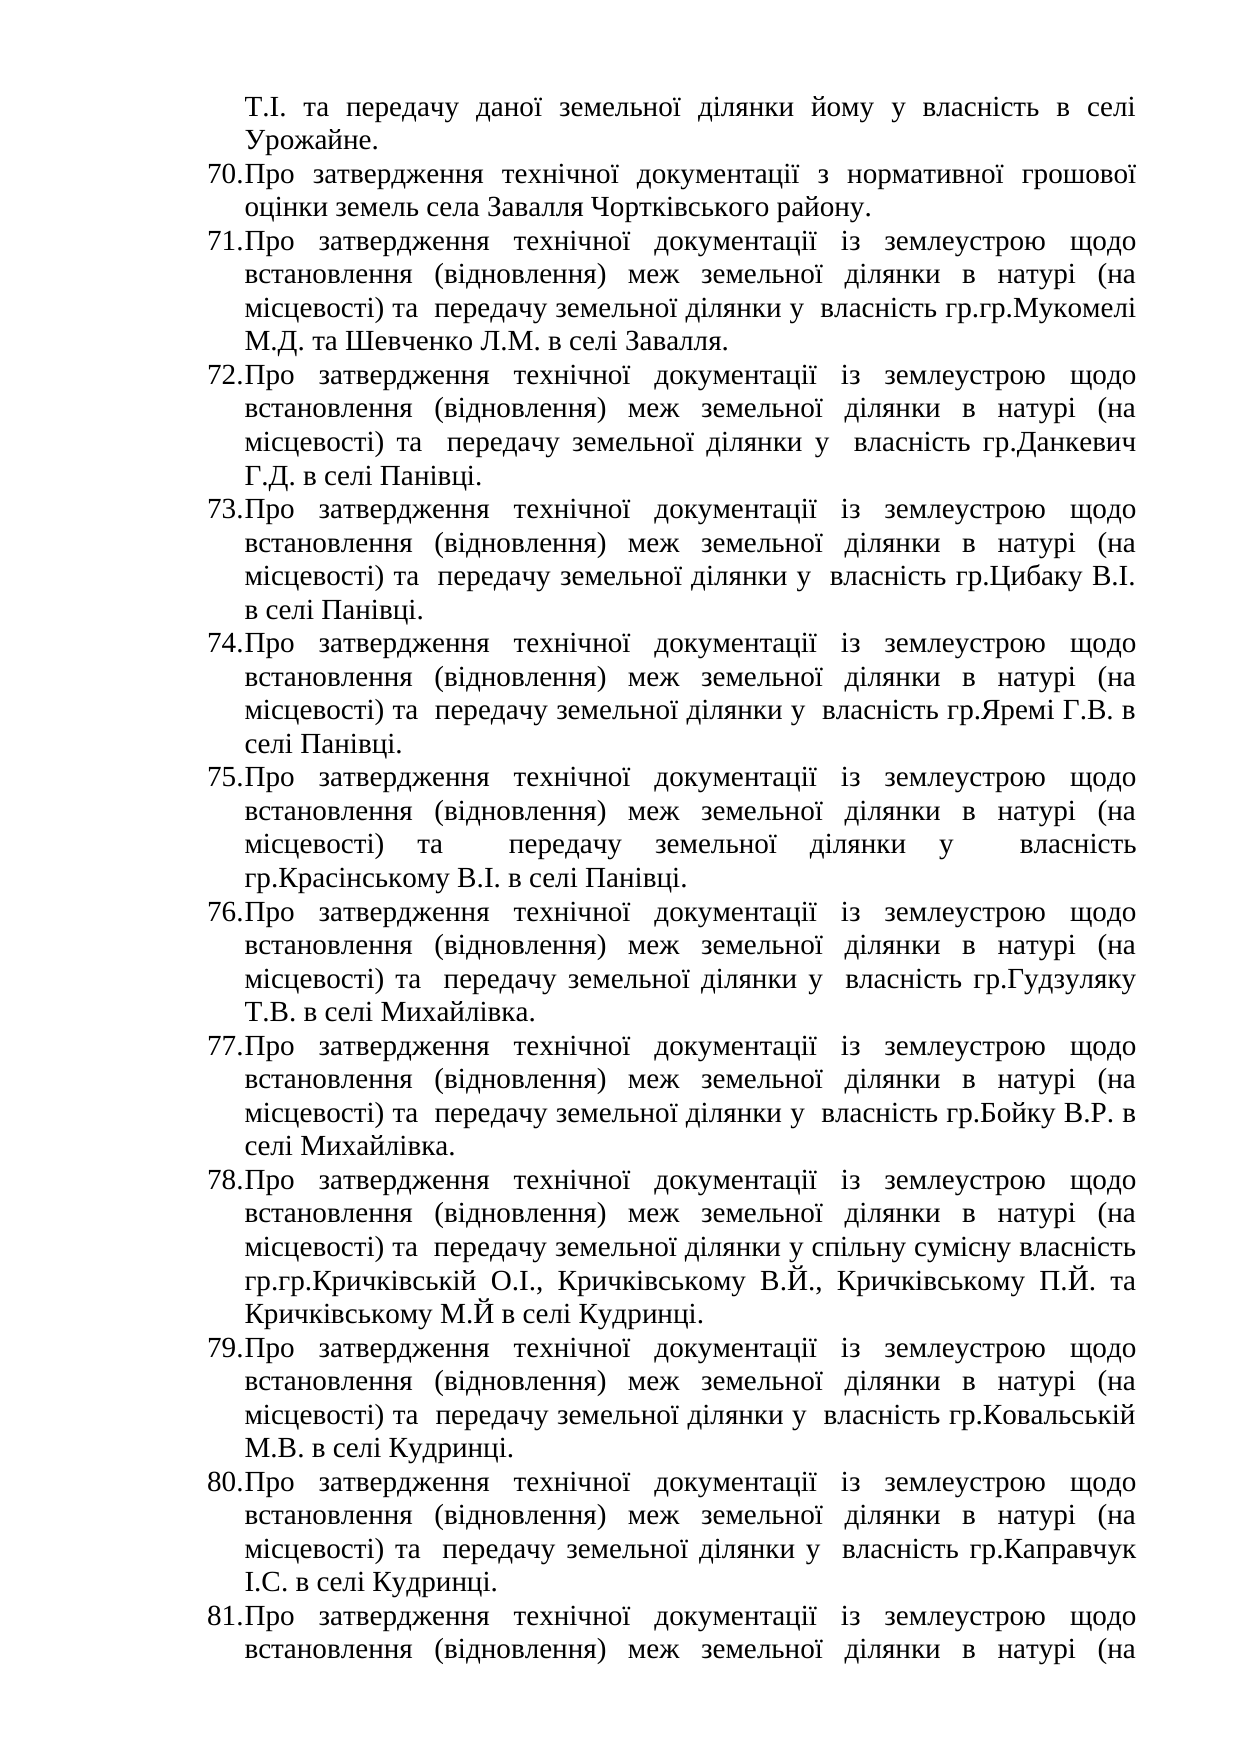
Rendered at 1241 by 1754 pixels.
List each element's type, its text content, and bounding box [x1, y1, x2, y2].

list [207, 1598, 1137, 1665]
list Про затвердження технічної документації із землеустрою щодо встановлення (відновлення) меж земельної ділянки в натурі (на місцевості) та передачу земельної ділянки у власність гр.гр.Мукомелі М.Д. та Шевченко Л.М. в селі Завалля. [207, 223, 1137, 357]
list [207, 89, 1137, 156]
list Про затвердження технічної документації із землеустрою щодо встановлення (відновлення) меж земельної ділянки в натурі (на місцевості) та передачу земельної ділянки у власність гр.Гудзуляку Т.В. в селі Михайлівка. [207, 894, 1137, 1028]
list Про затвердження технічної документації із землеустрою щодо встановлення (відновлення) меж земельної ділянки в натурі (на місцевості) та передачу земельної ділянки у власність гр.Красінському В.І. в селі Панівці. [207, 759, 1137, 894]
list Про затвердження технічної документації із землеустрою щодо встановлення (відновлення) меж земельної ділянки в натурі (на місцевості) та передачу земельної ділянки у власність гр.Ковальській М.В. в селі Кудринці. [207, 1330, 1137, 1464]
list Про затвердження технічної документації із землеустрою щодо встановлення (відновлення) меж земельної ділянки в натурі (на місцевості) та передачу земельної ділянки у спільну сумісну власність гр.гр.Кричківській О.І., Кричківському В.Й., Кричківському П.Й. та Кричківському М.Й в селі Кудринці. [207, 1162, 1137, 1330]
list Про затвердження технічної документації із землеустрою щодо встановлення (відновлення) меж земельної ділянки в натурі (на місцевості) та передачу земельної ділянки у власність гр.Бойку В.Р. в селі Михайлівка. [207, 1028, 1137, 1162]
list Про затвердження технічної документації з нормативної грошової оцінки земель села Завалля Чортківського району. [207, 156, 1137, 223]
list Про затвердження технічної документації із землеустрою щодо встановлення (відновлення) меж земельної ділянки в натурі (на місцевості) та передачу земельної ділянки у власність гр.Цибаку В.І. в селі Панівці. [207, 491, 1137, 625]
list Про затвердження технічної документації із землеустрою щодо встановлення (відновлення) меж земельної ділянки в натурі (на місцевості) та передачу земельної ділянки у власність гр.Данкевич Г.Д. в селі Панівці. [207, 357, 1137, 491]
list Про затвердження технічної документації із землеустрою щодо встановлення (відновлення) меж земельної ділянки в натурі (на місцевості) та передачу земельної ділянки у власність гр.Каправчук І.С. в селі Кудринці. [207, 1464, 1137, 1598]
list Про затвердження технічної документації із землеустрою щодо встановлення (відновлення) меж земельної ділянки в натурі (на місцевості) та передачу земельної ділянки у власність гр.Яремі Г.В. в селі Панівці. [207, 625, 1137, 759]
